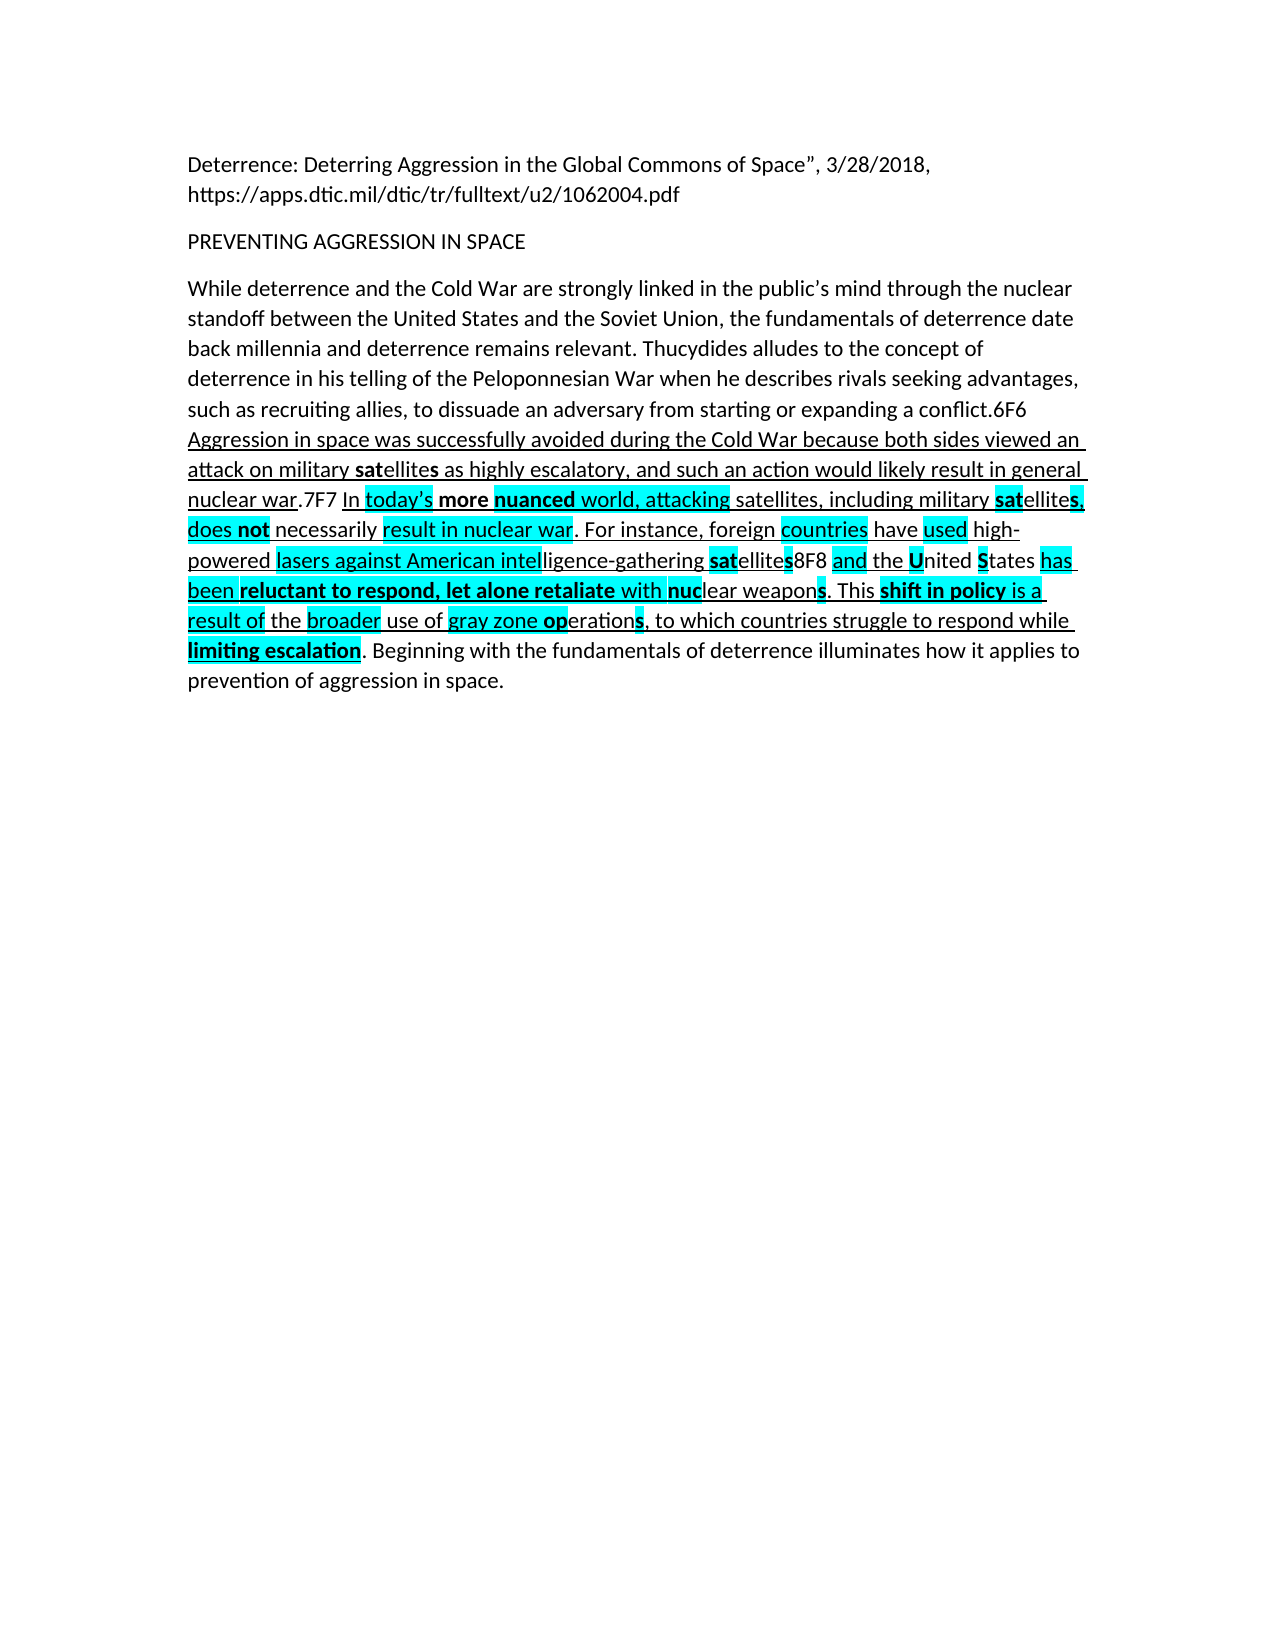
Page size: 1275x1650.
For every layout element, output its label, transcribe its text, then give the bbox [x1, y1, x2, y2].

text While deterrence and the Cold War are strongly linked in the public’s mind through the nuclear standoff between the United States and the Soviet Union, the fundamentals of deterrence date back millennia and deterrence remains relevant. Thucydides alludes to the concept of deterrence in his telling of the Peloponnesian War when he describes rivals seeking advantages, such as recruiting allies, to dissuade an adversary from starting or expanding a conflict.6F6 Aggression in space was successfully avoided during the Cold War because both sides viewed an attack on military satellites as highly escalatory, and such an action would likely result in general nuclear war.7F7 In today’s more nuanced world, attacking satellites, including military satellites, does not necessarily result in nuclear war. For instance, foreign countries have used high-powered lasers against American intelligence-gathering satellites8F8 and the United States has been reluctant to respond, let alone retaliate with nuclear weapons. This shift in policy is a result of the broader use of gray zone operations, to which countries struggle to respond while limiting escalation. Beginning with the fundamentals of deterrence illuminates how it applies to prevention of aggression in space. [187, 274, 1087, 479]
text PREVENTING AGGRESSION IN SPACE [187, 227, 1087, 255]
text While deterrence and the Cold War are strongly linked in the public’s mind through the nuclear standoff between the United States and the Soviet Union, the fundamentals of deterrence date back millennia and deterrence remains relevant. Thucydides alludes to the concept of deterrence in his telling of the Peloponnesian War when he describes rivals seeking advantages, such as recruiting allies, to dissuade an adversary from starting or expanding a conflict.6F6 Aggression in space was successfully avoided during the Cold War because both sides viewed an attack on military satellites as highly escalatory, and such an action would likely result in general nuclear war.7F7 In today’s more nuanced world, attacking satellites, including military satellites, does not necessarily result in nuclear war. For instance, foreign countries have used high-powered lasers against American intelligence-gathering satellites8F8 and the United States has been reluctant to respond, let alone retaliate with nuclear weapons. This shift in policy is a result of the broader use of gray zone operations, to which countries struggle to respond while limiting escalation. Beginning with the fundamentals of deterrence illuminates how it applies to prevention of aggression in space. [187, 480, 1087, 695]
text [187, 150, 1087, 208]
